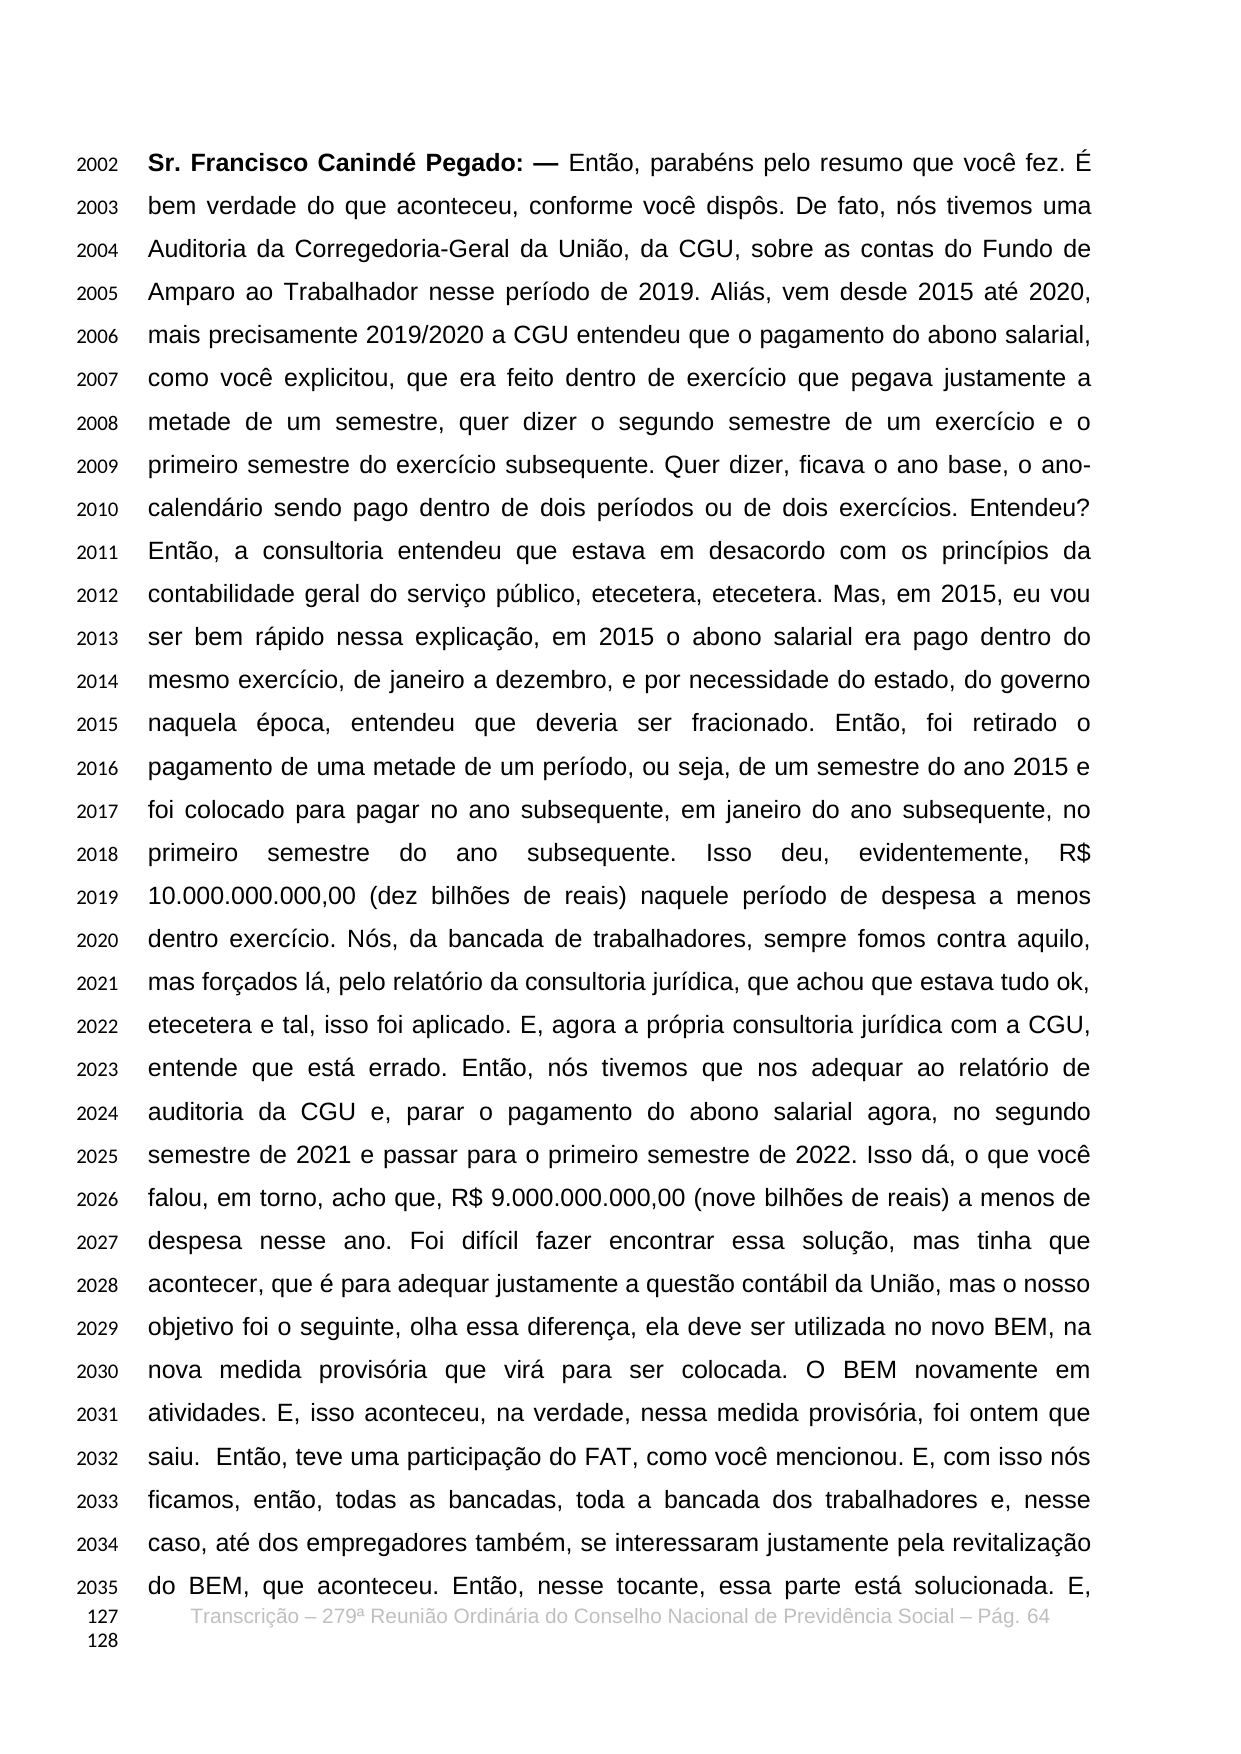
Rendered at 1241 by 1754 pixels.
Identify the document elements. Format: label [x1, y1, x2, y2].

text [148, 148, 1092, 1599]
